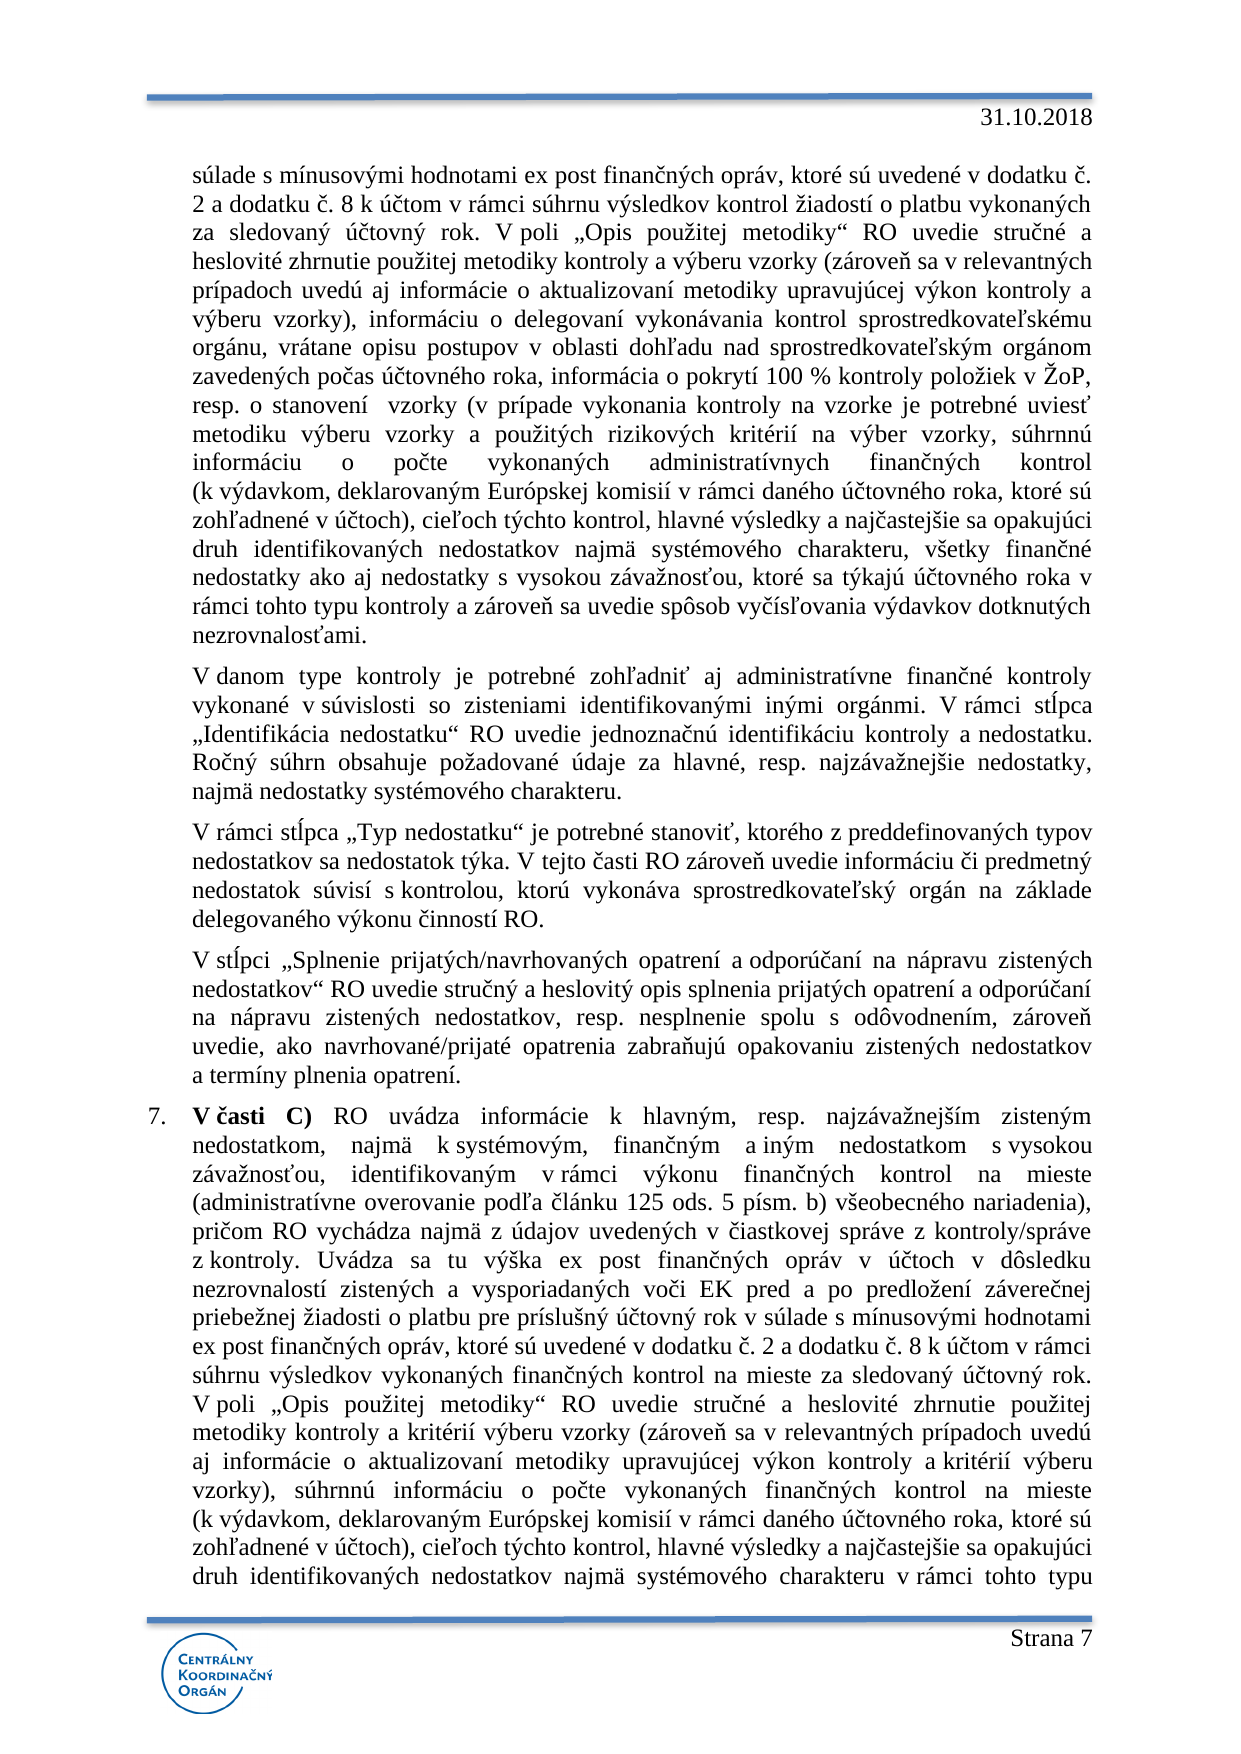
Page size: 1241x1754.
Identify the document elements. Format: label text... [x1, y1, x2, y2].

list V danom type kontroly je potrebné zohľadniť aj administratívne finančné kontroly vykonané v súvislosti so zisteniami identifikovanými inými orgánmi. V rámci stĺpca „Identifikácia nedostatku“ RO uvedie jednoznačnú identifikáciu kontroly a nedostatku. Ročný súhrn obsahuje požadované údaje za hlavné, resp. najzávažnejšie nedostatky, najmä nedostatky systémového charakteru. [192, 661, 1093, 805]
list V rámci stĺpca „Typ nedostatku“ je potrebné stanoviť, ktorého z preddefinovaných typov nedostatkov sa nedostatok týka. V tejto časti RO zároveň uvedie informáciu či predmetný nedostatok súvisí s kontrolou, ktorú vykonáva sprostredkovateľský orgán na základe delegovaného výkonu činností RO. [192, 817, 1093, 932]
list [154, 160, 1093, 649]
picture [159, 1631, 272, 1713]
list V stĺpci „Splnenie prijatých/navrhovaných opatrení a odporúčaní na nápravu zistených nedostatkov“ RO uvedie stručný a heslovitý opis splnenia prijatých opatrení a odporúčaní na nápravu zistených nedostatkov, resp. nesplnenie spolu s odôvodnením, zároveň uvedie, ako navrhované/prijaté opatrenia zabraňujú opakovaniu zistených nedostatkov a termíny plnenia opatrení. [192, 945, 1093, 1089]
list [148, 1101, 1093, 1590]
